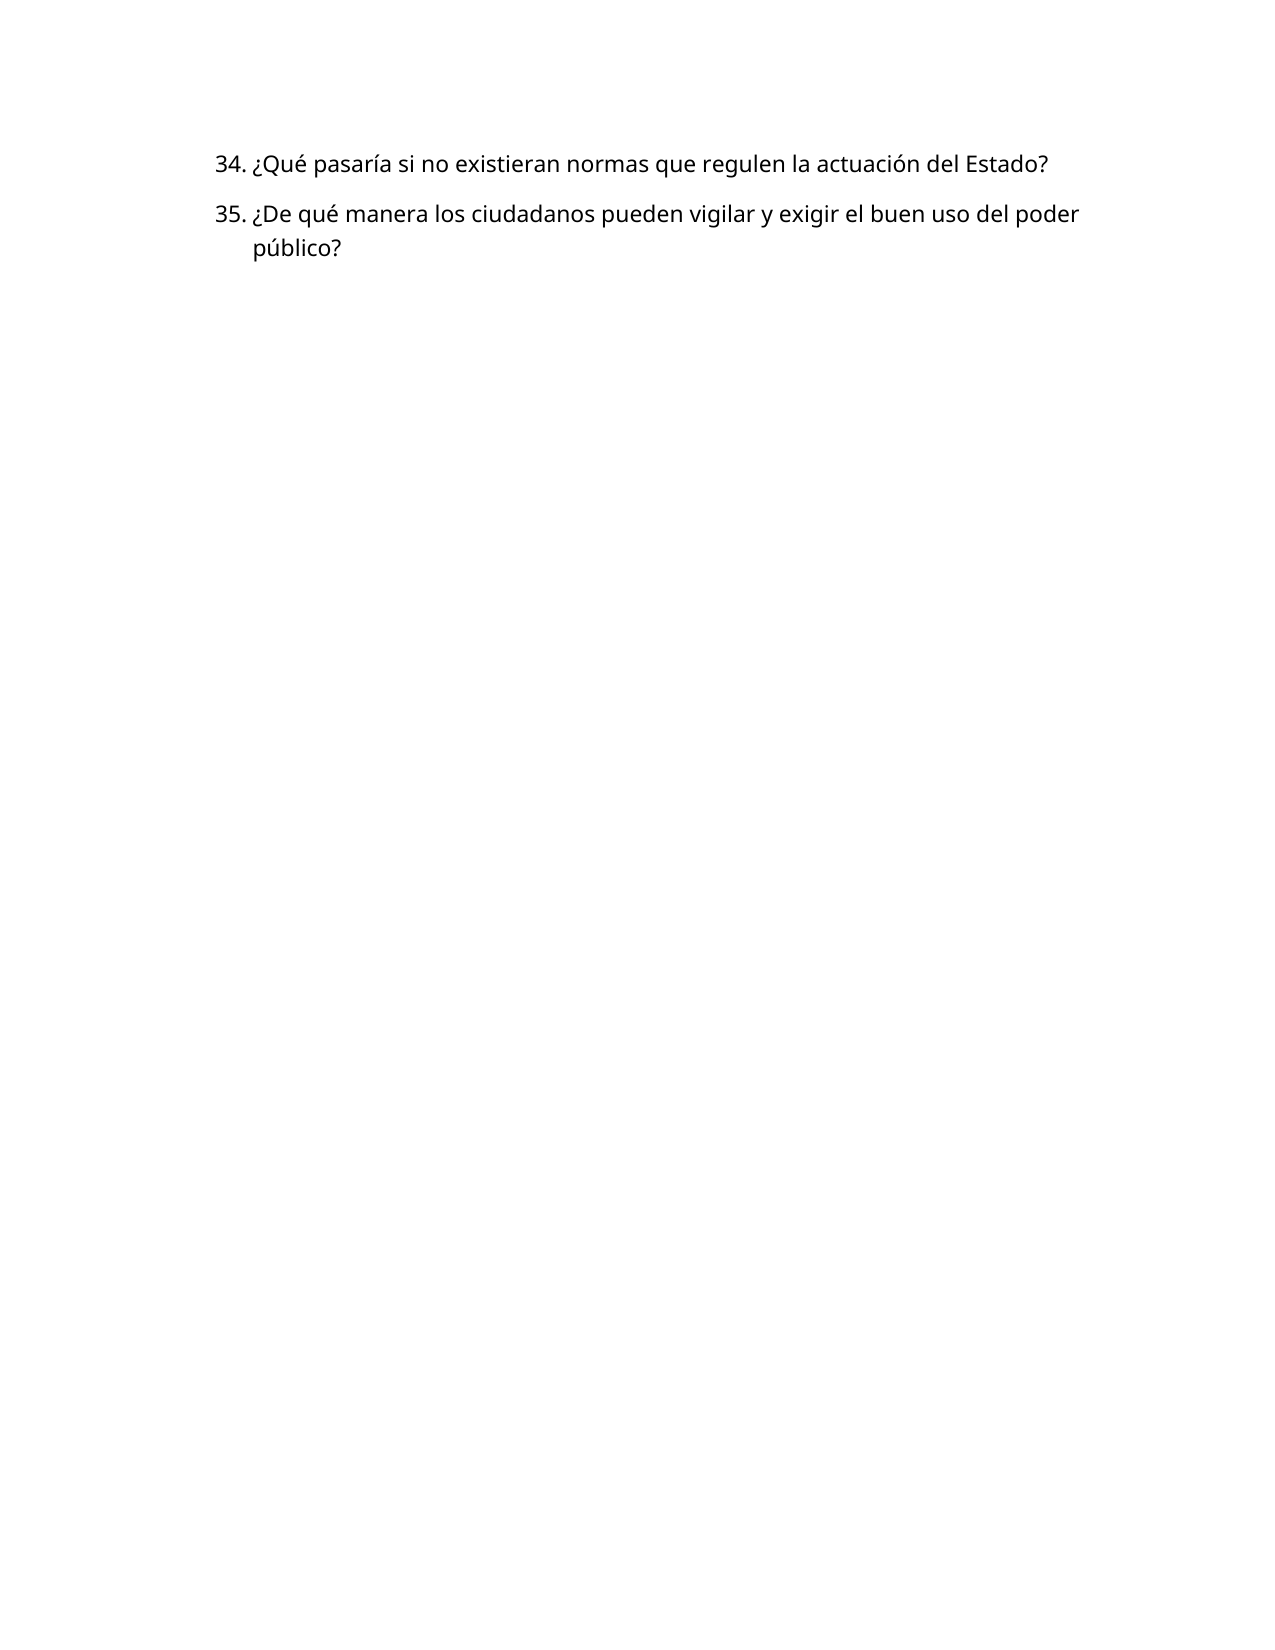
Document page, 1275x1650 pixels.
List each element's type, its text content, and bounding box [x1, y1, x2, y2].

list ¿Qué pasaría si no existieran normas que regulen la actuación del Estado? [215, 148, 1098, 179]
list ¿De qué manera los ciudadanos pueden vigilar y exigir el buen uso del poder público? [215, 198, 1098, 263]
